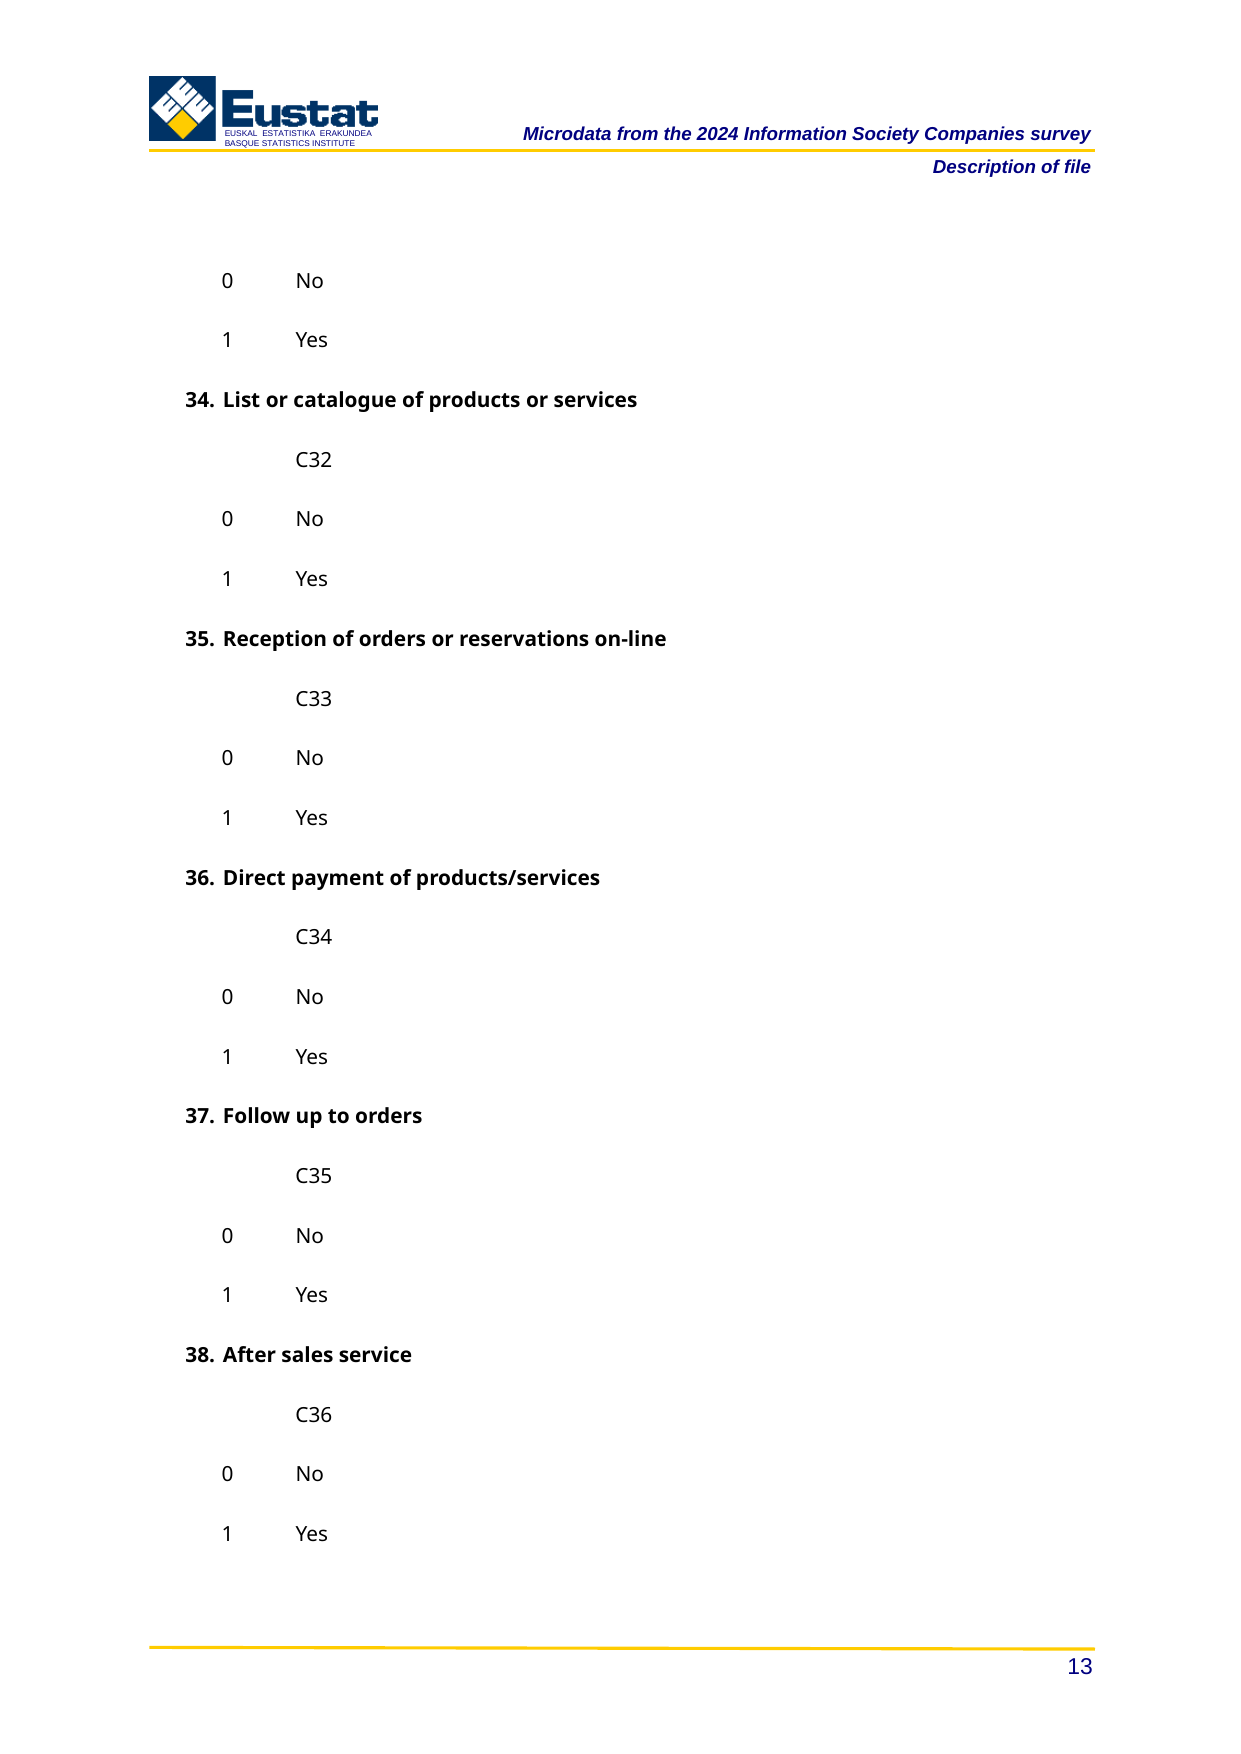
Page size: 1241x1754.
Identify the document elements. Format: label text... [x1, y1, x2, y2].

list 0 No [221, 1459, 1092, 1488]
list 1 Yes [148, 326, 1092, 354]
list List or catalogue of products or services [185, 385, 1092, 414]
list After sales service [185, 1340, 1092, 1369]
list C33 [295, 684, 1092, 712]
list 0 No [221, 982, 1092, 1011]
list 0 No [221, 266, 1092, 294]
list 0 No [221, 743, 1092, 772]
list C32 [295, 445, 1092, 473]
list Reception of orders or reservations on-line [185, 624, 1092, 652]
list 0 No [221, 1221, 1092, 1249]
list 1 Yes [148, 1519, 1092, 1548]
list C36 [295, 1400, 1092, 1428]
list Follow up to orders [185, 1101, 1092, 1130]
list 0 No [221, 504, 1092, 533]
list 1 Yes [148, 564, 1092, 593]
list 1 Yes [148, 1042, 1092, 1070]
list 1 Yes [148, 803, 1092, 831]
list Direct payment of products/services [185, 863, 1092, 891]
list C35 [295, 1161, 1092, 1189]
picture [149, 76, 378, 141]
list C34 [295, 922, 1092, 951]
list 1 Yes [148, 1281, 1092, 1309]
